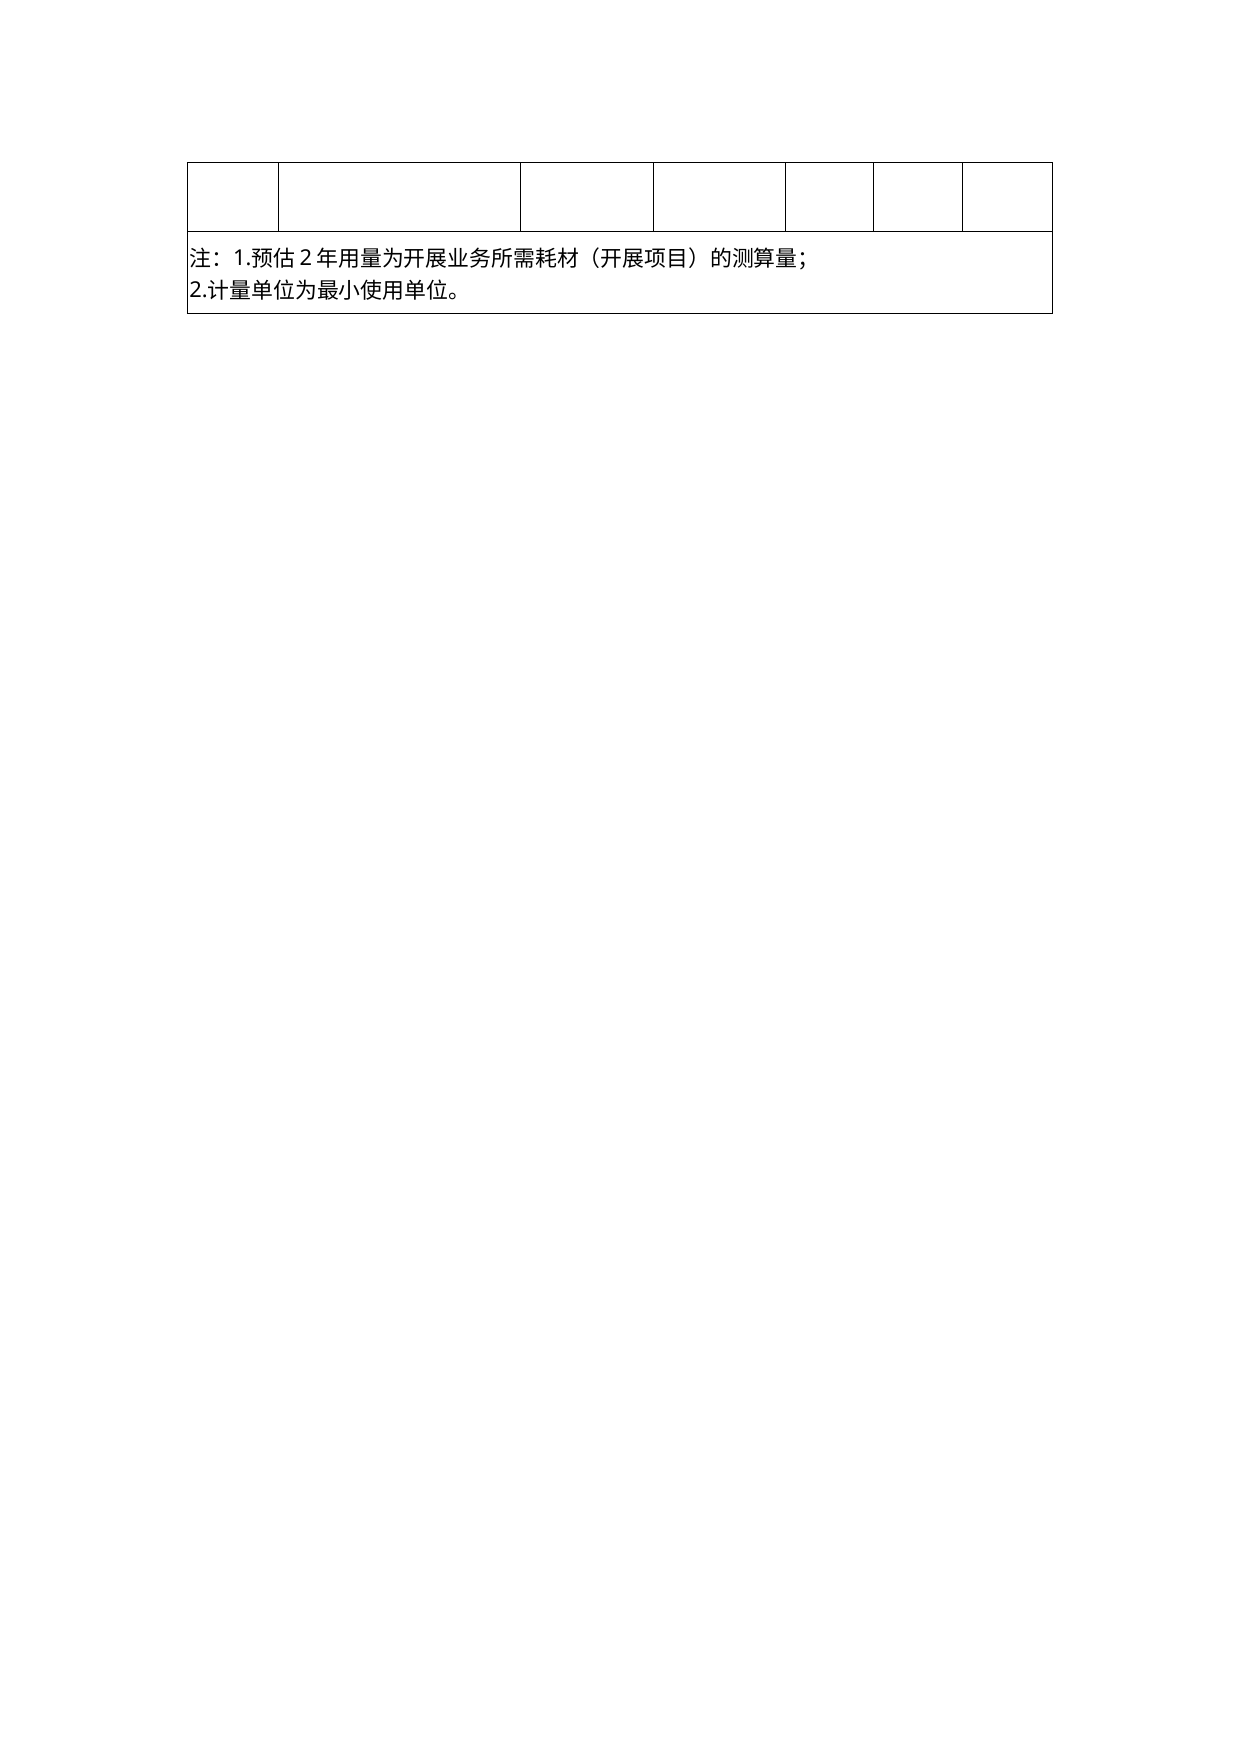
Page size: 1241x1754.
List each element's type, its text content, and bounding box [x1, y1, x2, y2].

table_cell [963, 163, 1052, 231]
table_cell [521, 163, 653, 231]
table_cell [874, 163, 962, 231]
table_cell [188, 163, 278, 231]
table_cell [654, 163, 785, 231]
table_cell [786, 163, 873, 231]
table_cell [279, 163, 520, 231]
table_cell 注：1.预估2年用量为开展业务所需耗材（开展项目）的测算量； 2.计量单位为最小使用单位。 [188, 232, 1052, 313]
